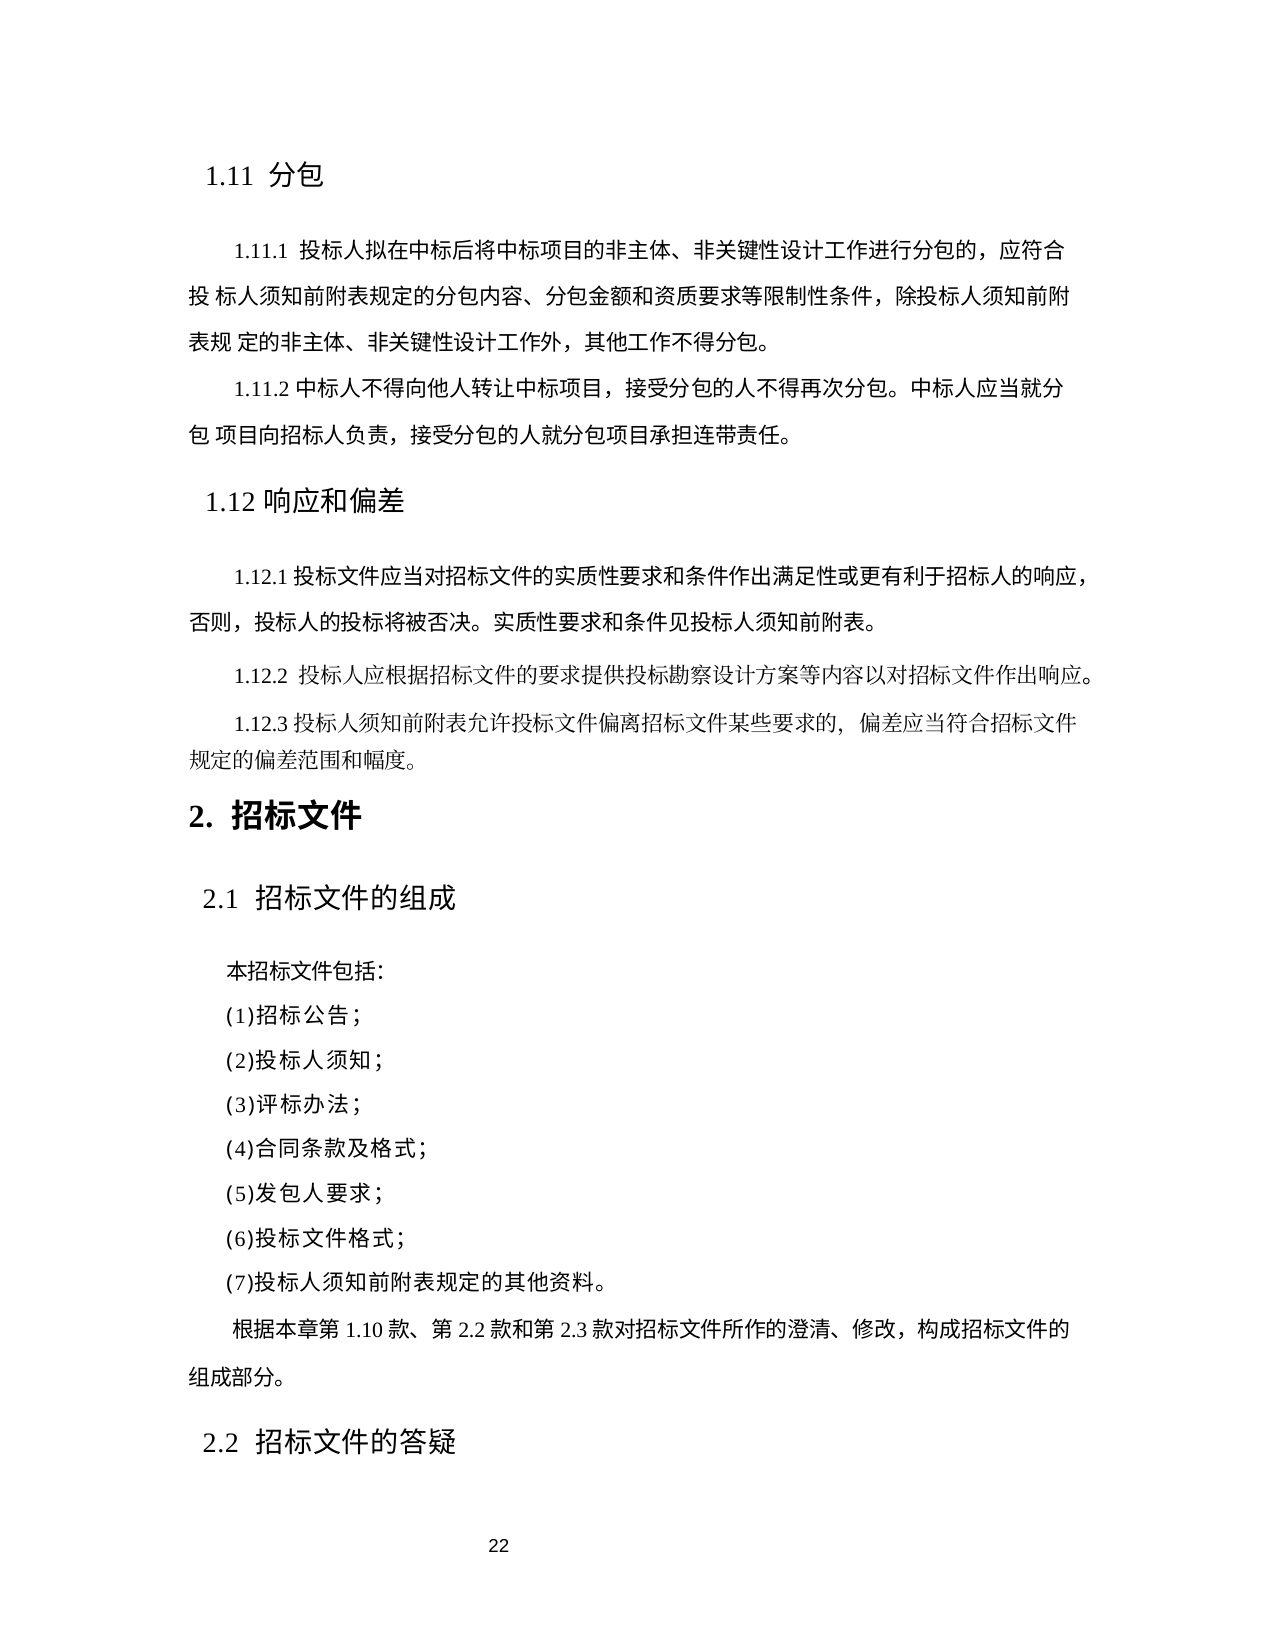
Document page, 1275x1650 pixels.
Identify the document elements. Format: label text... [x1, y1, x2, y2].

text (7)投标人须知前附表规定的其他资料。 [226, 1267, 1088, 1296]
text 1.11 分包 [205, 154, 1088, 193]
text (5)发包人要求； [226, 1178, 1088, 1208]
text 1.11.2 中标人不得向他人转让中标项目，接受分包的人不得再次分包。中标人应当就分包 项目向招标人负责，接受分包的人就分包项目承担连带责任。 [188, 371, 1081, 450]
text 本招标文件包括： [226, 956, 1088, 985]
text (6)投标文件格式； [226, 1223, 1088, 1252]
text 根据本章第 1.10 款、第 2.2 款和第 2.3 款对招标文件所作的澄清、修改，构成招标文件的 组成部分。 [188, 1312, 1082, 1392]
text 1.12.3 投标人须知前附表允许投标文件偏离招标文件某些要求的，偏差应当符合招标文件 规定的偏差范围和幅度。 [189, 711, 1088, 773]
text 1.12 响应和偏差 [205, 480, 1088, 519]
text 2.2 招标文件的答疑 [202, 1422, 1088, 1461]
text (3)评标办法； [226, 1089, 1088, 1118]
text 1.11.1 投标人拟在中标后将中标项目的非主体、非关键性设计工作进行分包的，应符合投 标人须知前附表规定的分包内容、分包金额和资质要求等限制性条件，除投标人须知前附表规 定的非主体、非关键性设计工作外，其他工作不得分包。 [188, 233, 1081, 357]
text (4)合同条款及格式； [226, 1134, 1088, 1163]
text (1)招标公告； [226, 1000, 1088, 1029]
text 2.1 招标文件的组成 [202, 877, 1088, 916]
text 1.12.2 投标人应根据招标文件的要求提供投标勘察设计方案等内容以对招标文件作出响应。 [189, 658, 1088, 690]
text (2)投标人须知； [226, 1045, 1088, 1074]
text 1.12.1 投标文件应当对招标文件的实质性要求和条件作出满足性或更有利于招标人的响应，否则，投标人的投标将被否决。实质性要求和条件见投标人须知前附表。 [189, 559, 1088, 637]
subtitle 2. 招标文件 [188, 790, 1088, 837]
